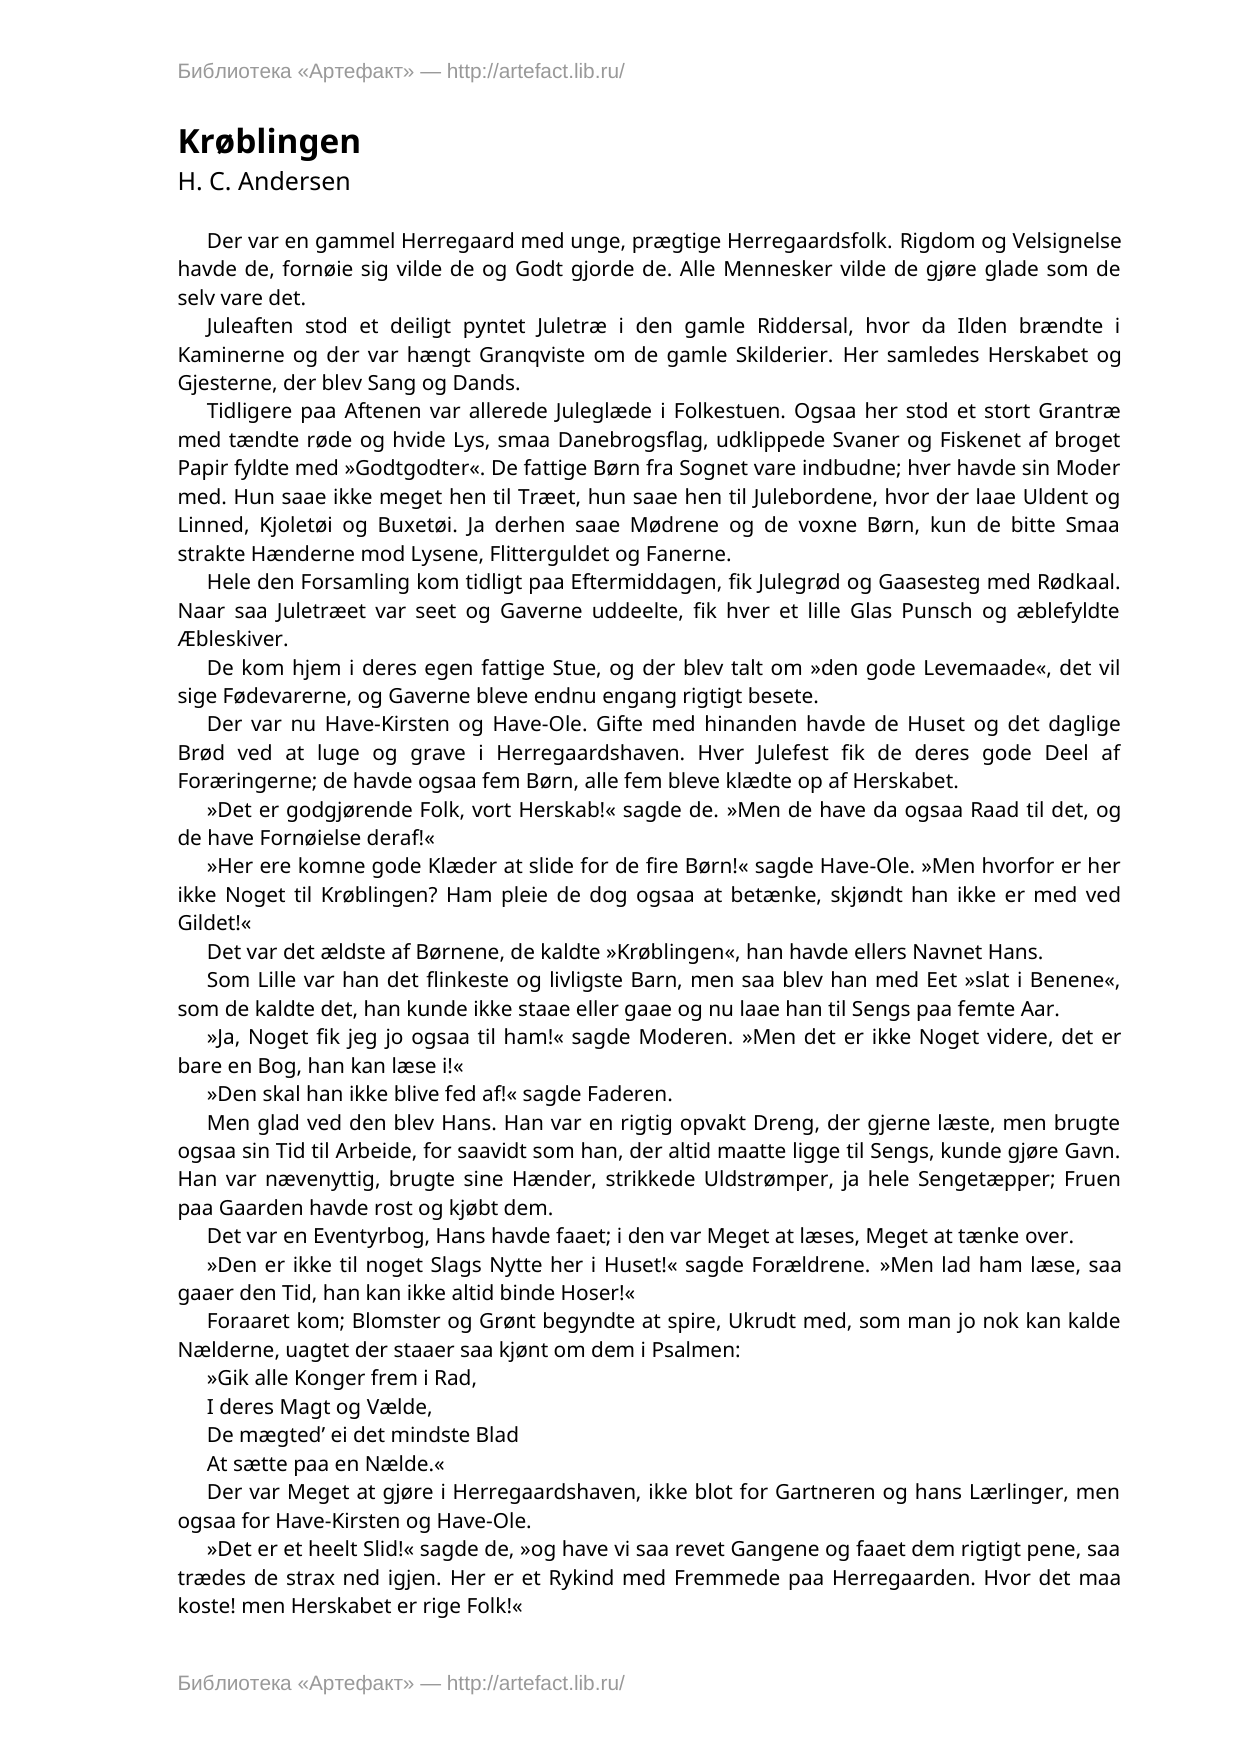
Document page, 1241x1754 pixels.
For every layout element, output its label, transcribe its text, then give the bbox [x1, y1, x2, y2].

text »Det er et heelt Slid!« sagde de, »og have vi saa revet Gangene og faaet dem rigtigt pene, saa trædes de strax ned igjen. Her er et Rykind med Fremmede paa Herregaarden. Hvor det maa koste! men Herskabet er rige Folk!« [177, 1534, 1122, 1619]
text Der var Meget at gjøre i Herregaardshaven, ikke blot for Gartneren og hans Lærlinger, men ogsaa for Have-Kirsten og Have-Ole. [177, 1477, 1122, 1534]
text Der var nu Have-Kirsten og Have-Ole. Gifte med hinanden havde de Huset og det daglige Brød ved at luge og grave i Herregaardshaven. Hver Julefest fik de deres gode Deel af Foræringerne; de havde ogsaa fem Børn, alle fem bleve klædte op af Herskabet. [177, 709, 1122, 795]
text At sætte paa en Nælde.« [177, 1449, 1122, 1477]
text De kom hjem i deres egen fattige Stue, og der blev talt om »den gode Levemaade«, det vil sige Fødevarerne, og Gaverne bleve endnu engang rigtigt besete. [177, 653, 1122, 709]
text Der var en gammel Herregaard med unge, prægtige Herregaardsfolk. Rigdom og Velsignelse havde de, fornøie sig vilde de og Godt gjorde de. Alle Mennesker vilde de gjøre glade som de selv vare det. [177, 226, 1122, 311]
text Tidligere paa Aftenen var allerede Juleglæde i Folkestuen. Ogsaa her stod et stort Grantræ med tændte røde og hvide Lys, smaa Danebrogsflag, udklippede Svaner og Fiskenet af broget Papir fyldte med »Godtgodter«. De fattige Børn fra Sognet vare indbudne; hver havde sin Moder med. Hun saae ikke meget hen til Træet, hun saae hen til Julebordene, hvor der laae Uldent og Linned, Kjoletøi og Buxetøi. Ja derhen saae Mødrene og de voxne Børn, kun de bitte Smaa strakte Hænderne mod Lysene, Flitterguldet og Fanerne. [177, 397, 1122, 567]
text Det var en Eventyrbog, Hans havde faaet; i den var Meget at læses, Meget at tænke over. [177, 1221, 1122, 1250]
text »Det er godgjørende Folk, vort Herskab!« sagde de. »Men de have da ogsaa Raad til det, og de have Fornøielse deraf!« [177, 795, 1122, 852]
text »Her ere komne gode Klæder at slide for de fire Børn!« sagde Have-Ole. »Men hvorfor er her ikke Noget til Krøblingen? Ham pleie de dog ogsaa at betænke, skjøndt han ikke er med ved Gildet!« [177, 852, 1122, 937]
text H. C. Andersen [177, 163, 1122, 198]
text Men glad ved den blev Hans. Han var en rigtig opvakt Dreng, der gjerne læste, men brugte ogsaa sin Tid til Arbeide, for saavidt som han, der altid maatte ligge til Sengs, kunde gjøre Gavn. Han var nævenyttig, brugte sine Hænder, strikkede Uldstrømper, ja hele Sengetæpper; Fruen paa Gaarden havde rost og kjøbt dem. [177, 1108, 1122, 1221]
text »Den skal han ikke blive fed af!« sagde Faderen. [177, 1079, 1122, 1108]
text Hele den Forsamling kom tidligt paa Eftermiddagen, fik Julegrød og Gaasesteg med Rødkaal. Naar saa Juletræet var seet og Gaverne uddeelte, fik hver et lille Glas Punsch og æblefyldte Æbleskiver. [177, 567, 1122, 653]
text Foraaret kom; Blomster og Grønt begyndte at spire, Ukrudt med, som man jo nok kan kalde Nælderne, uagtet der staaer saa kjønt om dem i Psalmen: [177, 1307, 1122, 1363]
text De mægted’ ei det mindste Blad [177, 1420, 1122, 1449]
text Juleaften stod et deiligt pyntet Juletræ i den gamle Riddersal, hvor da Ilden brændte i Kaminerne og der var hængt Granqviste om de gamle Skilderier. Her samledes Herskabet og Gjesterne, der blev Sang og Dands. [177, 311, 1122, 397]
text »Gik alle Konger frem i Rad, [177, 1363, 1122, 1392]
text »Den er ikke til noget Slags Nytte her i Huset!« sagde Forældrene. »Men lad ham læse, saa gaaer den Tid, han kan ikke altid binde Hoser!« [177, 1250, 1122, 1307]
text Som Lille var han det flinkeste og livligste Barn, men saa blev han med Eet »slat i Benene«, som de kaldte det, han kunde ikke staae eller gaae og nu laae han til Sengs paa femte Aar. [177, 965, 1122, 1022]
text Det var det ældste af Børnene, de kaldte »Krøblingen«, han havde ellers Navnet Hans. [177, 937, 1122, 965]
text I deres Magt og Vælde, [177, 1392, 1122, 1420]
text »Ja, Noget fik jeg jo ogsaa til ham!« sagde Moderen. »Men det er ikke Noget videre, det er bare en Bog, han kan læse i!« [177, 1022, 1122, 1079]
text Krøblingen [177, 118, 1122, 163]
